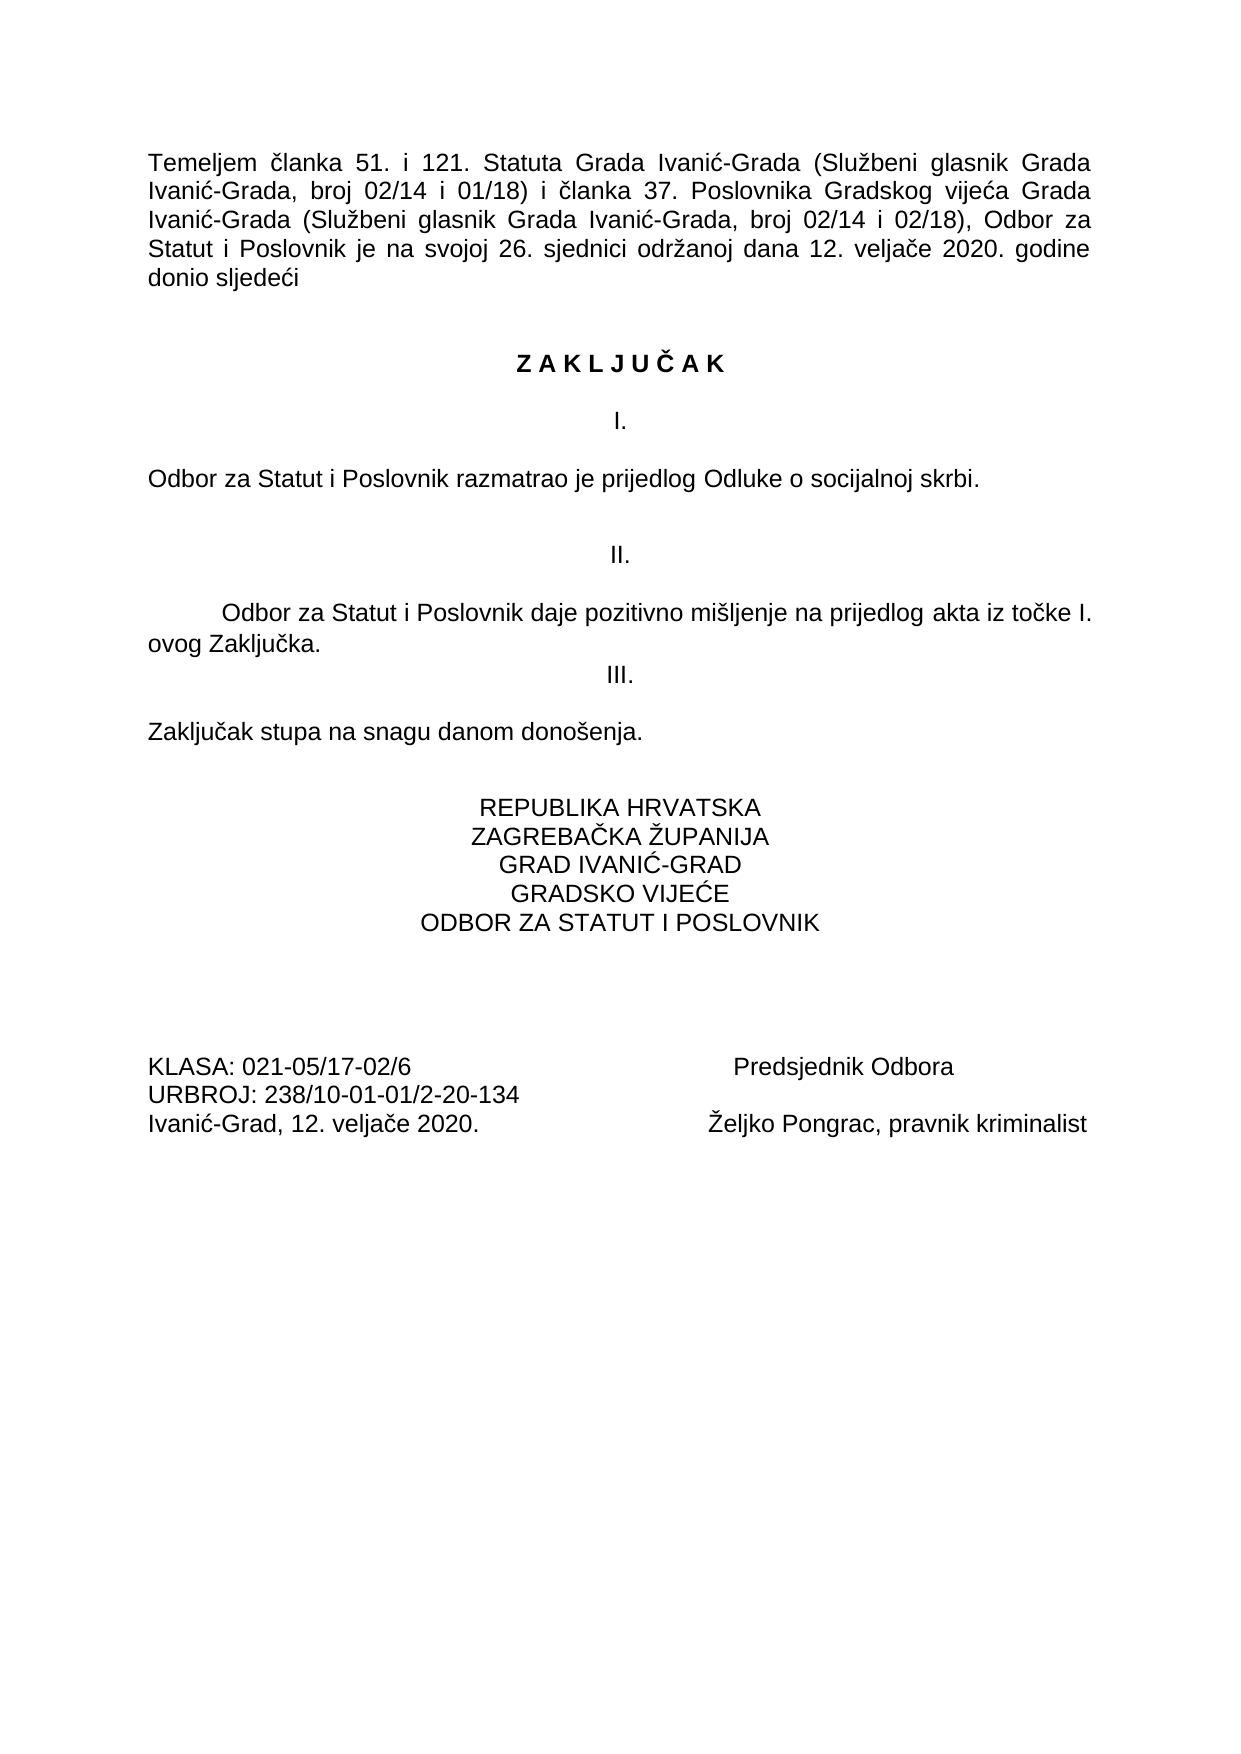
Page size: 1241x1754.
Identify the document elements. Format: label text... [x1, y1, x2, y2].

text Odbor za Statut i Poslovnik razmatrao je prijedlog Odluke o socijalnoj skrbi. [148, 464, 1093, 493]
text URBROJ: 238/10-01-01/2-20-134 [148, 1081, 1093, 1109]
text I. [148, 406, 1093, 435]
text II. [148, 540, 1093, 569]
text III. [148, 660, 1093, 689]
text Zaključak stupa na snagu danom donošenja. [148, 717, 1093, 746]
text Z A K L J U Č A K [148, 349, 1093, 378]
text Odbor za Statut i Poslovnik daje pozitivno mišljenje na prijedlog akta iz točke I. ovog Zaključka. [148, 598, 1093, 658]
text Temeljem članka 51. i 121. Statuta Grada Ivanić-Grada (Službeni glasnik Grada Ivanić-Grada, broj 02/14 i 01/18) i članka 37. Poslovnika Gradskog vijeća Grada Ivanić-Grada (Službeni glasnik Grada Ivanić-Grada, broj 02/14 i 02/18), Odbor za Statut i Poslovnik je na svojoj 26. sjednici održanoj dana 12. veljače 2020. godine donio sljedeći [148, 148, 1093, 291]
text Ivanić-Grad, 12. veljače 2020. Željko Pongrac, pravnik kriminalist [148, 1109, 1093, 1138]
text REPUBLIKA HRVATSKA [148, 793, 1093, 822]
text GRADSKO VIJEĆE [148, 879, 1093, 908]
text GRAD IVANIĆ-GRAD [148, 851, 1093, 879]
text ZAGREBAČKA ŽUPANIJA [148, 822, 1093, 851]
text ODBOR ZA STATUT I POSLOVNIK [148, 908, 1093, 937]
text KLASA: 021-05/17-02/6 Predsjednik Odbora [148, 1052, 1093, 1081]
